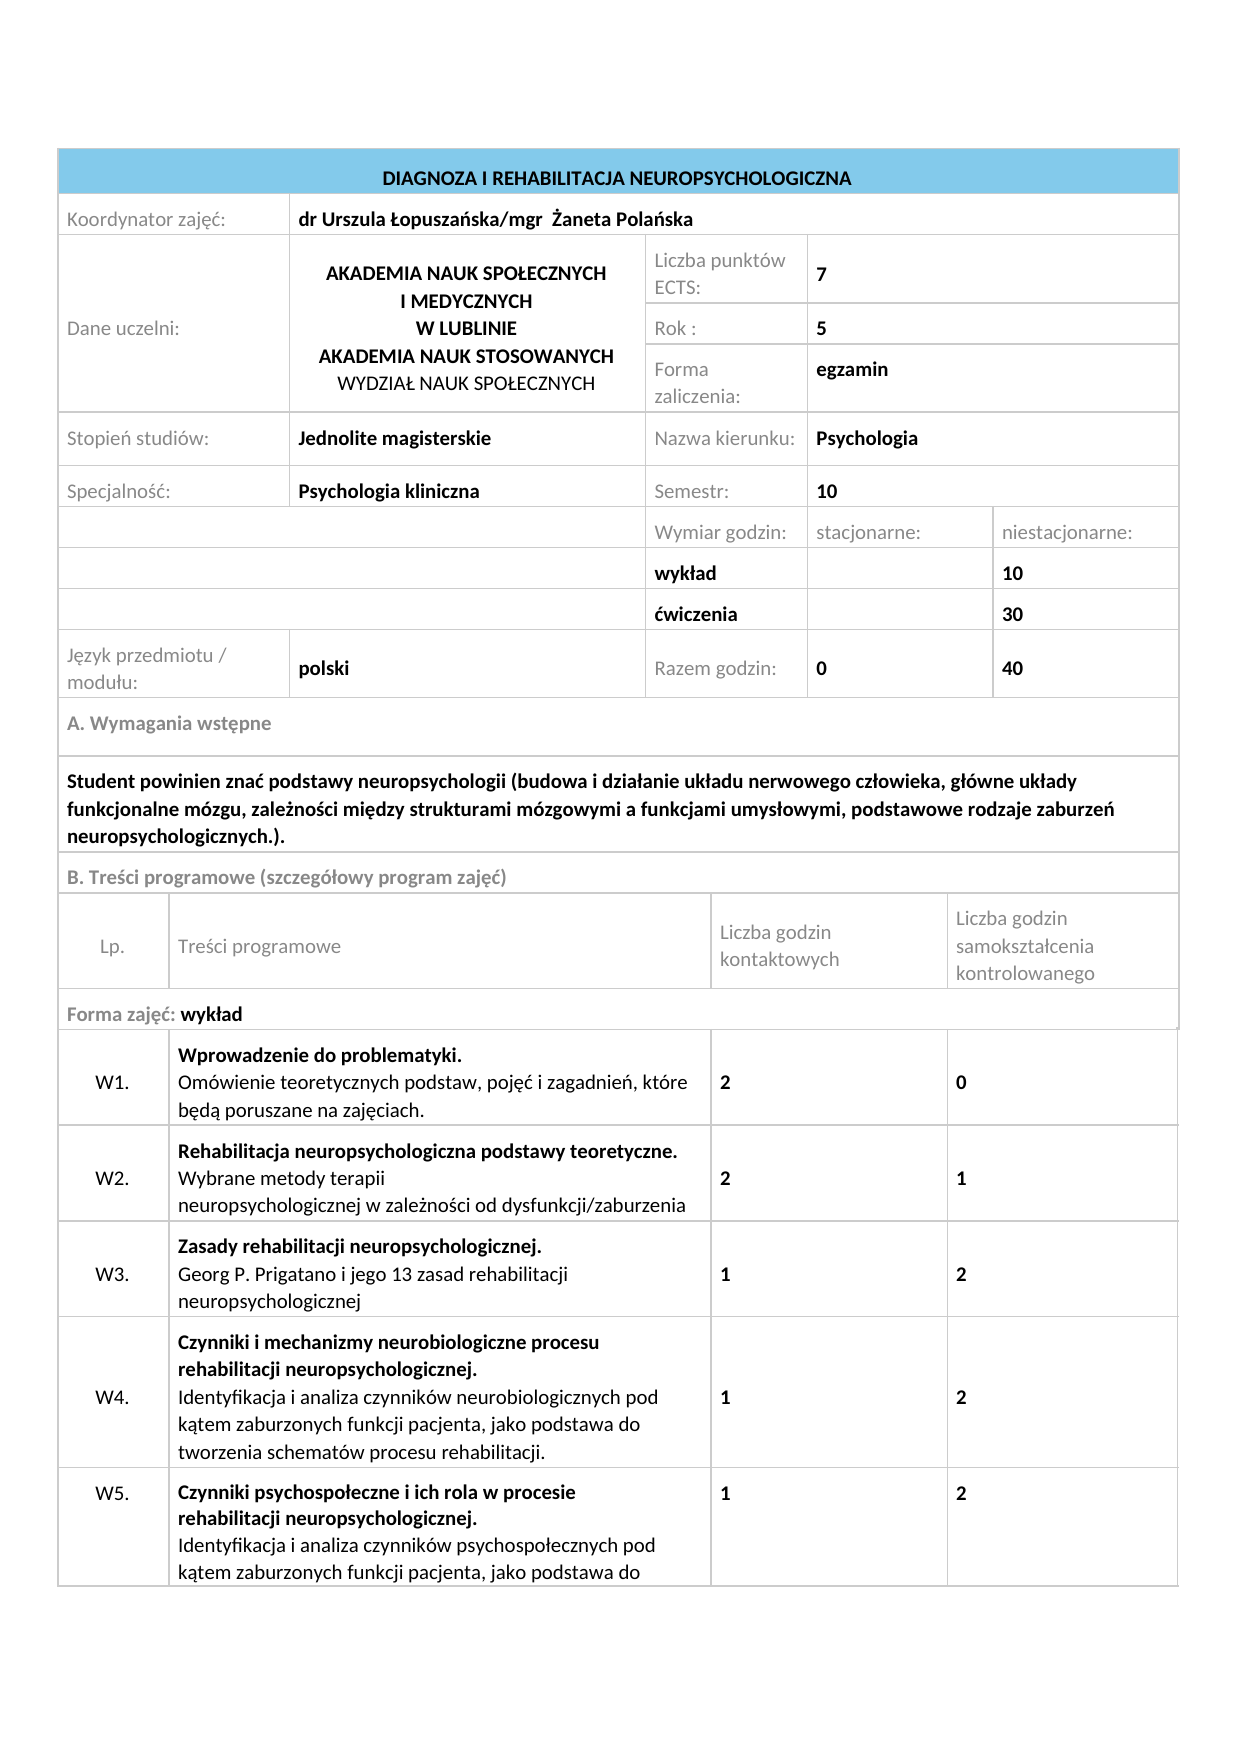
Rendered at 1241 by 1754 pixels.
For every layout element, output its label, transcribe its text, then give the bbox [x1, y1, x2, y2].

table_cell 0 [808, 630, 992, 697]
table_header DIAGNOZA I REHABILITACJA NEUROPSYCHOLOGICZNA [59, 149, 1178, 193]
table_cell Razem godzin: [646, 630, 807, 697]
table_cell Liczba godzin samokształcenia kontrolowanego [948, 894, 1178, 988]
table_cell 2 [712, 1126, 947, 1220]
table_cell [808, 548, 992, 588]
table_cell Semestr: [646, 466, 807, 506]
table_cell polski [290, 630, 645, 697]
table_cell Dane uczelni: [59, 235, 289, 411]
table_cell niestacjonarne: [994, 507, 1178, 547]
table_cell [59, 589, 645, 628]
table_cell 0 [948, 1030, 1177, 1124]
table_cell W3. [59, 1222, 168, 1316]
table_cell 2 [948, 1468, 1177, 1585]
table_cell 30 [994, 589, 1178, 628]
table_cell stacjonarne: [808, 507, 992, 547]
table_cell wykład [646, 548, 807, 588]
table_cell Rehabilitacja neuropsychologiczna podstawy teoretyczne. Wybrane metody terapii neuropsychologicznej w zależności od dysfunkcji/zaburzenia [170, 1126, 710, 1220]
table_cell 1 [712, 1222, 947, 1316]
table_cell Nazwa kierunku: [646, 413, 807, 465]
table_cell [170, 1468, 710, 1585]
table_cell Zasady rehabilitacji neuropsychologicznej. Georg P. Prigatano i jego 13 zasad rehabilitacji neuropsychologicznej [170, 1222, 710, 1316]
table_cell AKADEMIA NAUK SPOŁECZNYCH I MEDYCZNYCH W LUBLINIE AKADEMIA NAUK STOSOWANYCH WYDZIAŁ NAUK SPOŁECZNYCH [290, 235, 645, 411]
table_cell Lp. [59, 894, 168, 988]
table_cell Jednolite magisterskie [290, 413, 645, 465]
table_cell 1 [712, 1468, 947, 1585]
table_cell 10 [808, 466, 1178, 506]
table_cell W2. [59, 1126, 168, 1220]
table_cell Wymiar godzin: [646, 507, 807, 547]
table_cell Psychologia kliniczna [290, 466, 645, 506]
table_cell Wprowadzenie do problematyki. Omówienie teoretycznych podstaw, pojęć i zagadnień, które będą poruszane na zajęciach. [170, 1030, 710, 1124]
table_cell [59, 507, 645, 547]
table_cell Student powinien znać podstawy neuropsychologii (budowa i działanie układu nerwowego człowieka, główne układy funkcjonalne mózgu, zależności między strukturami mózgowymi a funkcjami umysłowymi, podstawowe rodzaje zaburzeń neuropsychologicznych.). [59, 757, 1178, 851]
table_cell ćwiczenia [646, 589, 807, 628]
table_cell 10 [994, 548, 1178, 588]
table_cell W5. [59, 1468, 168, 1585]
table_cell 2 [712, 1030, 947, 1124]
table_cell 2 [948, 1222, 1177, 1316]
table_cell 5 [808, 304, 1178, 343]
table_cell 1 [712, 1317, 947, 1466]
table_cell Forma zajęć: wykład [59, 989, 1178, 1029]
table_cell Forma zaliczenia: [646, 345, 807, 411]
table_cell 1 [948, 1126, 1177, 1220]
table_cell Czynniki i mechanizmy neurobiologiczne procesu rehabilitacji neuropsychologicznej. Identyfikacja i analiza czynników neurobiologicznych pod kątem zaburzonych funkcji pacjenta, jako podstawa do tworzenia schematów procesu rehabilitacji. [170, 1317, 710, 1466]
table_cell Stopień studiów: [59, 413, 289, 465]
table_cell Koordynator zajęć: [59, 194, 289, 234]
table_cell 2 [948, 1317, 1177, 1466]
table_cell dr Urszula Łopuszańska/mgr Żaneta Polańska [290, 194, 1178, 234]
table_cell Rok : [646, 304, 807, 343]
table_cell A. Wymagania wstępne [59, 698, 1178, 755]
table_cell Treści programowe [170, 894, 710, 988]
table_cell [59, 548, 645, 588]
table_cell Liczba godzin kontaktowych [712, 894, 947, 988]
table_cell W1. [59, 1030, 168, 1124]
table_cell Liczba punktów ECTS: [646, 235, 807, 302]
table_cell W4. [59, 1317, 168, 1466]
table_cell Psychologia [808, 413, 1178, 465]
table_cell egzamin [808, 345, 1178, 411]
table_cell [808, 589, 992, 628]
table_cell Specjalność: [59, 466, 289, 506]
table_cell 40 [994, 630, 1178, 697]
table_cell 7 [808, 235, 1178, 302]
table_cell Język przedmiotu / modułu: [59, 630, 289, 697]
table_cell B. Treści programowe (szczegółowy program zajęć) [59, 853, 1178, 892]
